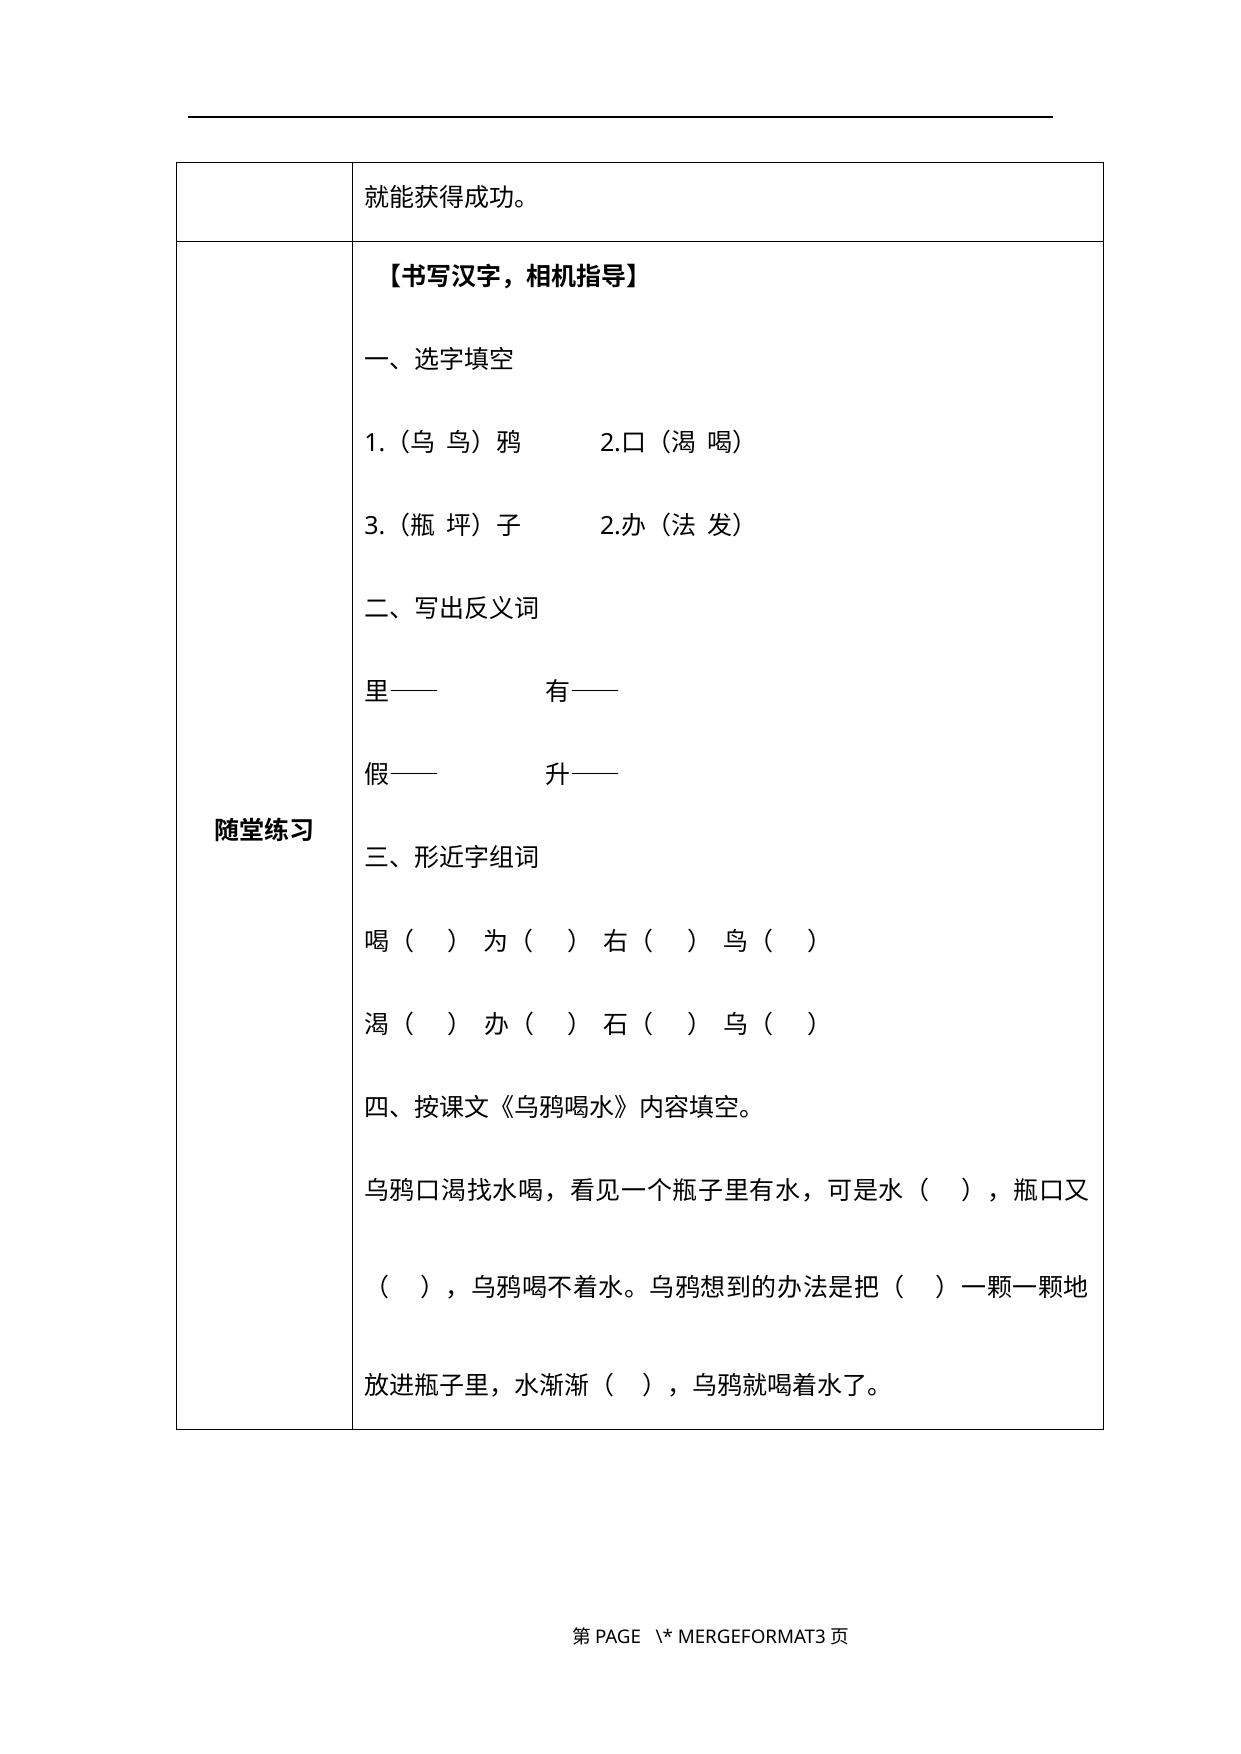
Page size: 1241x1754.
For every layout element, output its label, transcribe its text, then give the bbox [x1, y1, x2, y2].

table_cell 【书写汉字，相机指导】 一、选字填空 1.（乌 鸟）鸦 2.口（渴 喝） 3.（瓶 坪）子 2.办（法 发） 二、写出反义词 里—— 有—— 假—— 升—— 三、形近字组词 喝（ ） 为（ ） 右（ ） 鸟（ ） 渴（ ） 办（ ） 石（ ） 乌（ ） 四、按课文《乌鸦喝水》内容填空。 乌鸦口渴找水喝，看见一个瓶子里有水，可是水（ ），瓶口又（ ），乌鸦喝不着水。乌鸦想到的办法是把（ ）一颗一颗地放进瓶子里，水渐渐（ ），乌鸦就喝着水了。 [353, 242, 1103, 1428]
table_cell 共学 [177, 163, 352, 241]
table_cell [353, 163, 1103, 241]
table_cell 随堂练习 [177, 242, 352, 1428]
